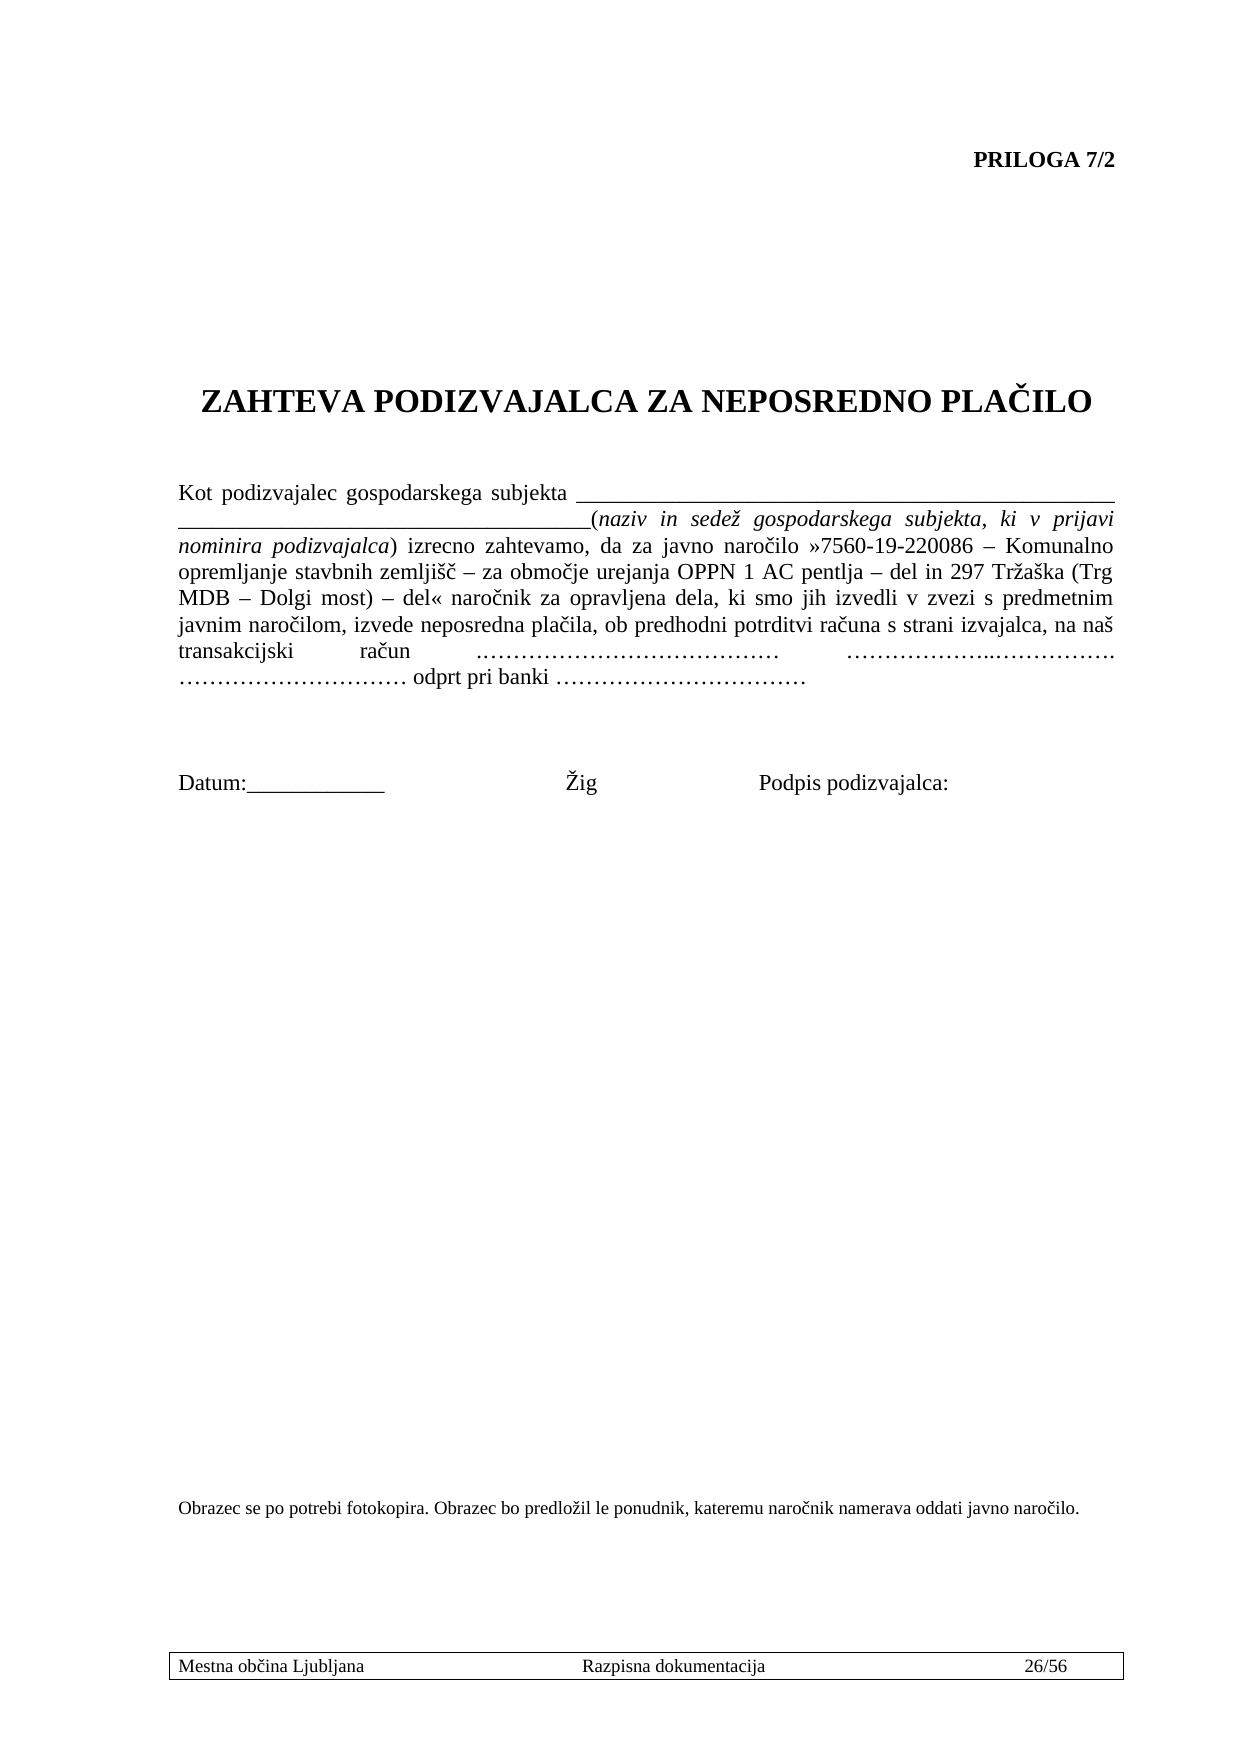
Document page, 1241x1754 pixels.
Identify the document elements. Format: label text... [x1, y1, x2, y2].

text PRILOGA 7/2 [66, 146, 1115, 172]
text ZAHTEVA PODIZVAJALCA ZA NEPOSREDNO PLAČILO [178, 382, 1115, 420]
text Kot podizvajalec gospodarskega subjekta _______________________________________________ ____________________________________(naziv in sedež gospodarskega subjekta, ki v prijavi nominira podizvajalca) izrecno zahtevamo, da za javno naročilo »7560-19-220086 – Komunalno opremljanje stavbnih zemljišč – za območje urejanja OPPN 1 AC pentlja – del in 297 Tržaška (Trg MDB – Dolgi most) – del« naročnik za opravljena dela, ki smo jih izvedli v zvezi s predmetnim javnim naročilom, izvede neposredna plačila, ob predhodni potrditvi računa s strani izvajalca, na naš transakcijski račun .………………………………… ………………..…………….………………………… odprt pri banki …………………………… [178, 479, 1115, 690]
text Datum:____________ Žig Podpis podizvajalca: [178, 769, 1115, 795]
text Obrazec se po potrebi fotokopira. Obrazec bo predložil le ponudnik, kateremu naročnik namerava oddati javno naročilo. [178, 1497, 1115, 1519]
